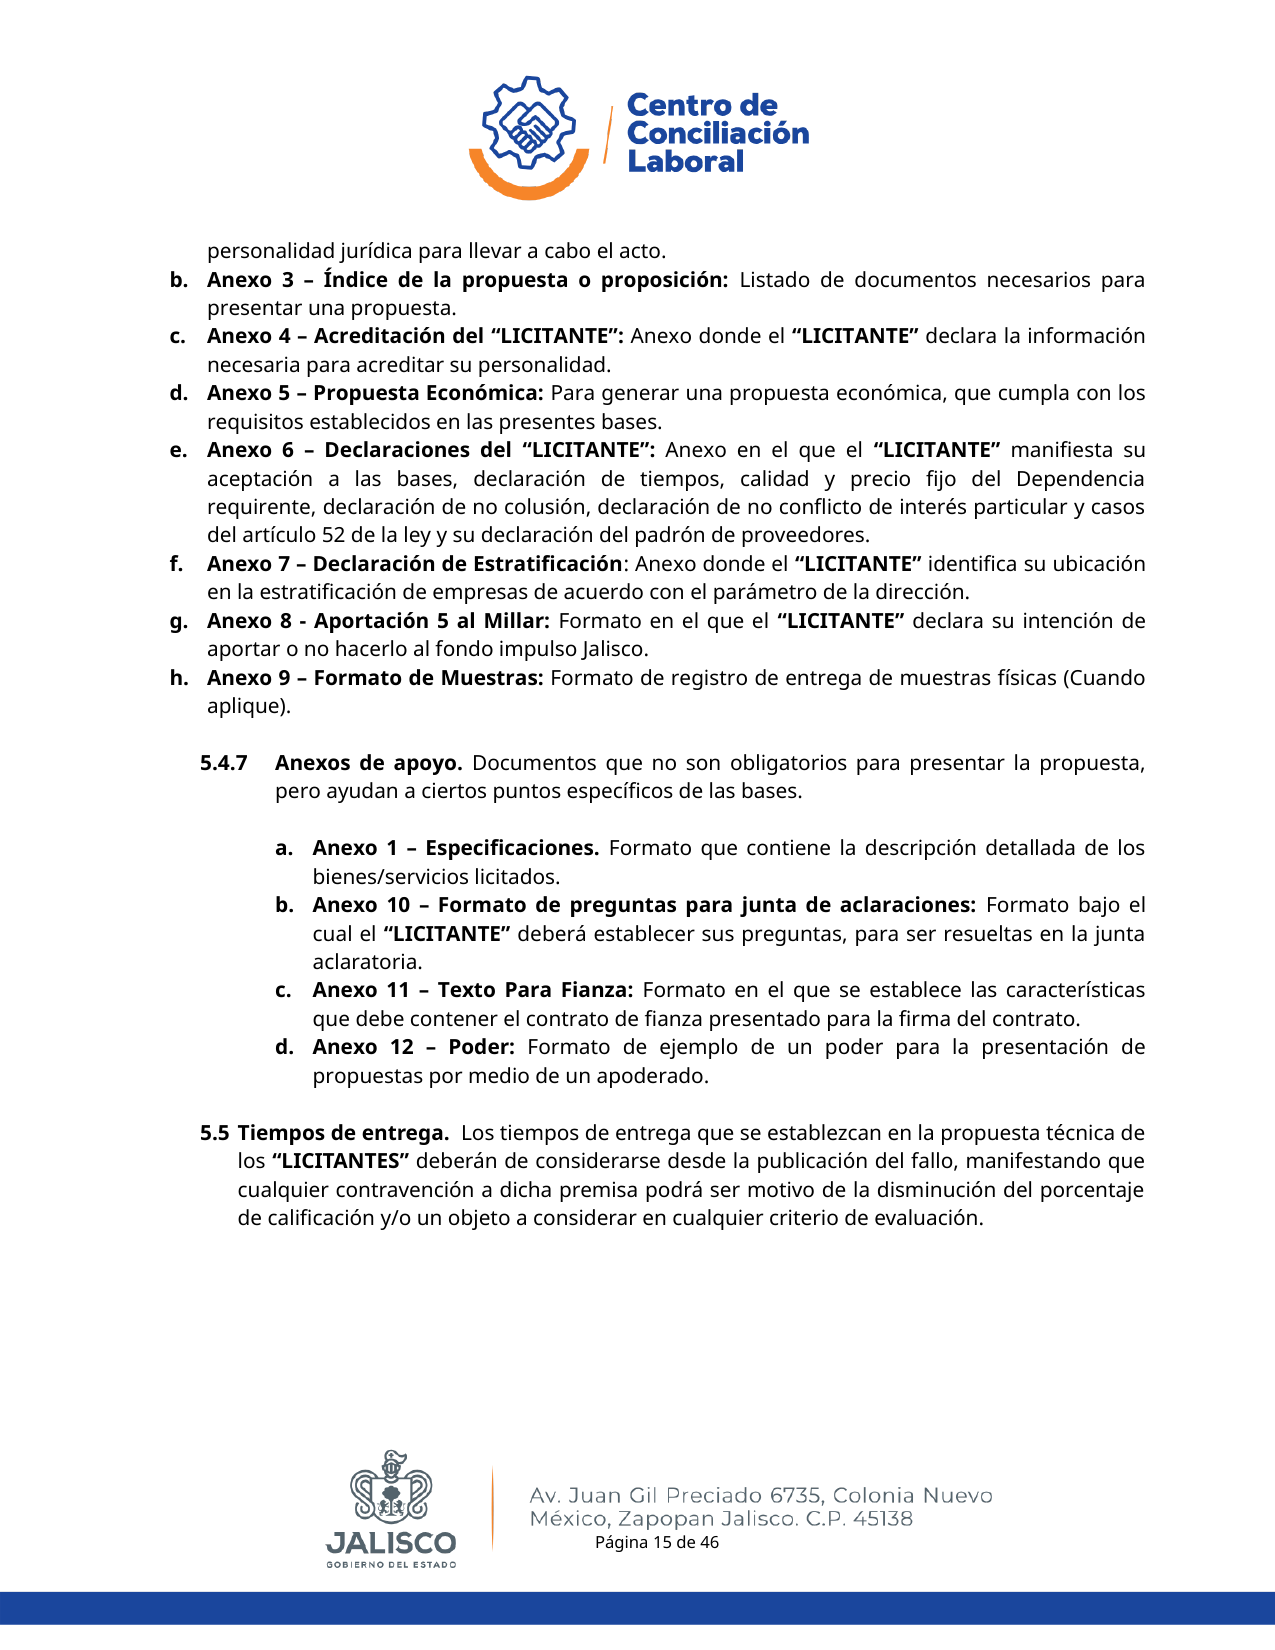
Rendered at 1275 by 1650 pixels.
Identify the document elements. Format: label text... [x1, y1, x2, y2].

list Anexo 12 – Poder: Formato de ejemplo de un poder para la presentación de propuestas por medio de un apoderado. [275, 1032, 1146, 1089]
list Anexo 7 – Declaración de Estratificación: Anexo donde el “LICITANTE” identifica su ubicación en la estratificación de empresas de acuerdo con el parámetro de la dirección. [169, 549, 1146, 606]
list Anexo 6 – Declaraciones del “LICITANTE”: Anexo en el que el “LICITANTE” manifiesta su aceptación a las bases, declaración de tiempos, calidad y precio fijo del Dependencia requirente, declaración de no colusión, declaración de no conflicto de interés particular y casos del artículo 52 de la ley y su declaración del padrón de proveedores. [169, 435, 1146, 549]
list Anexo 3 – Índice de la propuesta o proposición: Listado de documentos necesarios para presentar una propuesta. [169, 265, 1146, 322]
list Anexo 5 – Propuesta Económica: Para generar una propuesta económica, que cumpla con los requisitos establecidos en las presentes bases. [169, 378, 1146, 435]
picture [0, 3, 1275, 1650]
list Anexo 11 – Texto Para Fianza: Formato en el que se establece las características que debe contener el contrato de fianza presentado para la firma del contrato. [275, 976, 1146, 1032]
list Anexo 9 – Formato de Muestras: Formato de registro de entrega de muestras físicas (Cuando aplique). [169, 663, 1146, 720]
list Anexo 1 – Especificaciones. Formato que contiene la descripción detallada de los bienes/servicios licitados. [275, 833, 1146, 890]
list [169, 236, 1146, 265]
list Anexo 8 - Aportación 5 al Millar: Formato en el que el “LICITANTE” declara su intención de aportar o no hacerlo al fondo impulso Jalisco. [169, 606, 1146, 663]
subtitle Anexos de apoyo. Documentos que no son obligatorios para presentar la propuesta, pero ayudan a ciertos puntos específicos de las bases. [200, 748, 1146, 805]
subtitle Tiempos de entrega. Los tiempos de entrega que se establezcan en la propuesta técnica de los “LICITANTES” deberán de considerarse desde la publicación del fallo, manifestando que cualquier contravención a dicha premisa podrá ser motivo de la disminución del porcentaje de calificación y/o un objeto a considerar en cualquier criterio de evaluación. [200, 1118, 1146, 1232]
list Anexo 10 – Formato de preguntas para junta de aclaraciones: Formato bajo el cual el “LICITANTE” deberá establecer sus preguntas, para ser resueltas en la junta aclaratoria. [275, 890, 1146, 976]
list Anexo 4 – Acreditación del “LICITANTE”: Anexo donde el “LICITANTE” declara la información necesaria para acreditar su personalidad. [169, 322, 1146, 378]
